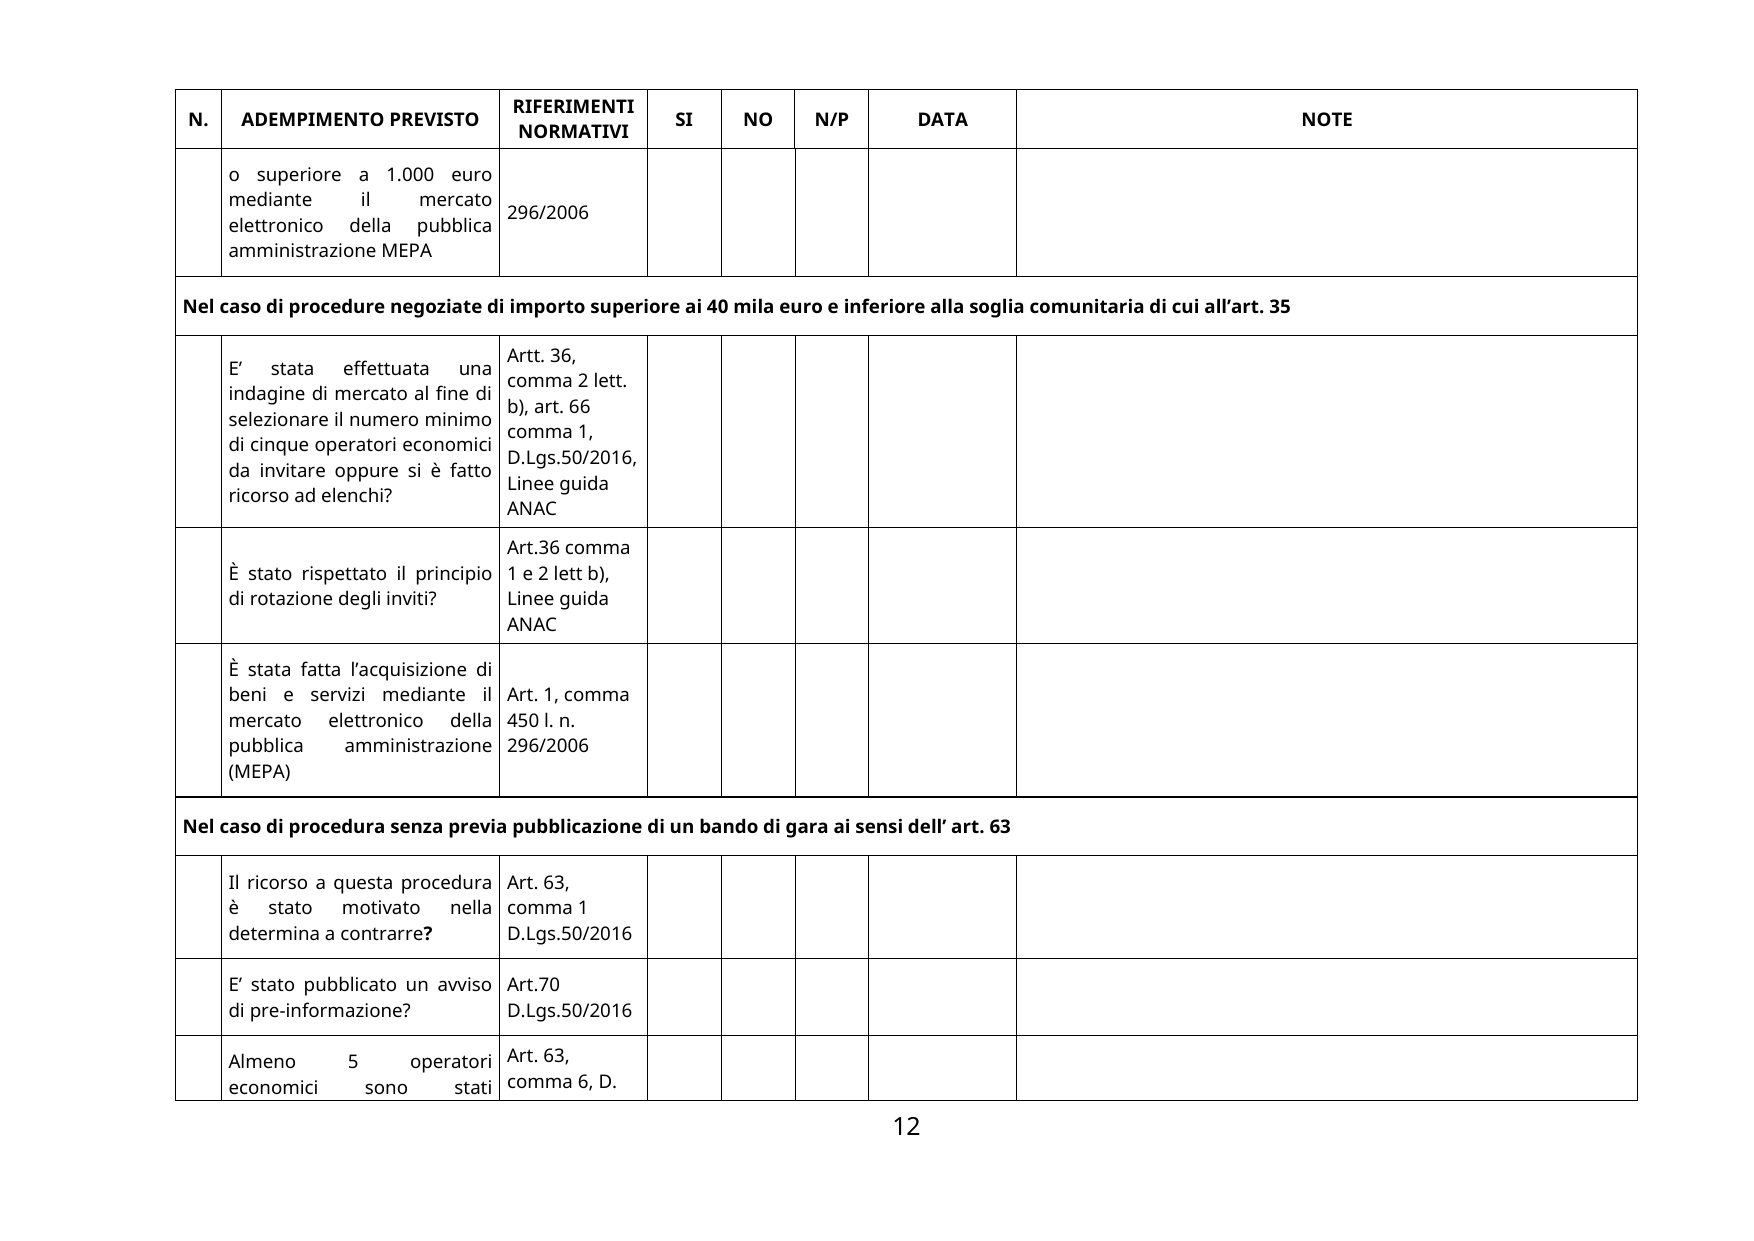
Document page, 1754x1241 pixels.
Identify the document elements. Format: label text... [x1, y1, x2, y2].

table_cell Art. 1, comma 450 l. n. 296/2006 [500, 149, 647, 276]
table_cell [176, 336, 221, 527]
table_cell [722, 644, 795, 796]
table_cell [722, 149, 795, 276]
table_cell [648, 336, 721, 527]
table_cell [869, 644, 1016, 796]
table_cell [796, 959, 868, 1035]
table_cell [1017, 149, 1637, 276]
table_cell [1017, 528, 1637, 643]
table_header NOTE [1017, 90, 1637, 148]
table_cell [176, 856, 221, 958]
table_cell [176, 1036, 221, 1100]
table_cell [722, 528, 795, 643]
table_cell [722, 336, 795, 527]
table_cell [1017, 1036, 1637, 1100]
table_cell [869, 528, 1016, 643]
table_cell [722, 959, 795, 1035]
table_cell È stato rispettato il principio di rotazione degli inviti? [222, 528, 499, 643]
table_header RIFERIMENTI NORMATIVI [500, 90, 647, 148]
table_cell Nel caso di procedure negoziate di importo superiore ai 40 mila euro e inferiore alla soglia comunitaria di cui all’art. 35 [176, 277, 1637, 335]
table_cell [869, 149, 1016, 276]
table_cell [869, 1036, 1016, 1100]
table_cell E’ stato pubblicato un avviso di pre-informazione? [222, 959, 499, 1035]
table_cell [176, 959, 221, 1035]
table_cell [722, 856, 795, 958]
table_cell E’ stata effettuata una indagine di mercato al fine di selezionare il numero minimo di cinque operatori economici da invitare oppure si è fatto ricorso ad elenchi? [222, 336, 499, 527]
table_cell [222, 1036, 499, 1100]
table_cell Art.36 comma 1 e 2 lett b), Linee guida ANAC [500, 528, 647, 643]
table_cell [796, 528, 868, 643]
table_cell [722, 1036, 795, 1100]
table_cell Nel caso di procedura senza previa pubblicazione di un bando di gara ai sensi dell’ art. 63 [176, 798, 1637, 855]
table_cell Art. 63, comma 6, D. Lgs. 50/2016 [500, 1036, 647, 1100]
table_header N. [176, 90, 221, 148]
table_cell [796, 336, 868, 527]
table_cell [648, 1036, 721, 1100]
table_cell [869, 336, 1016, 527]
table_header N/P [795, 90, 868, 148]
table_cell [176, 528, 221, 643]
table_header ADEMPIMENTO PREVISTO [222, 90, 499, 148]
table_cell [1017, 856, 1637, 958]
table_cell [869, 959, 1016, 1035]
table_header DATA [869, 90, 1016, 148]
table_cell Art. 1, comma 450 l. n. 296/2006 [500, 644, 647, 796]
table_cell [176, 149, 221, 276]
table_cell [176, 644, 221, 796]
table_cell Art.70 D.Lgs.50/2016 [500, 959, 647, 1035]
table_cell [869, 856, 1016, 958]
table_cell [1017, 644, 1637, 796]
table_cell [1017, 959, 1637, 1035]
table_cell Art. 63, comma 1 D.Lgs.50/2016 [500, 856, 647, 958]
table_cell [222, 149, 499, 276]
table_cell È stata fatta l’acquisizione di beni e servizi mediante il mercato elettronico della pubblica amministrazione (MEPA) [222, 644, 499, 796]
table_cell [648, 149, 721, 276]
table_cell [1017, 336, 1637, 527]
table_cell Artt. 36, comma 2 lett. b), art. 66 comma 1, D.Lgs.50/2016, Linee guida ANAC [500, 336, 647, 527]
table_cell [796, 644, 868, 796]
table_cell [648, 856, 721, 958]
table_header NO [722, 90, 794, 148]
table_cell [648, 959, 721, 1035]
table_cell [648, 644, 721, 796]
table_cell Il ricorso a questa procedura è stato motivato nella determina a contrarre? [222, 856, 499, 958]
table_cell [648, 528, 721, 643]
table_cell [796, 856, 868, 958]
table_cell [796, 149, 868, 276]
table_header SI [648, 90, 721, 148]
table_cell [796, 1036, 868, 1100]
